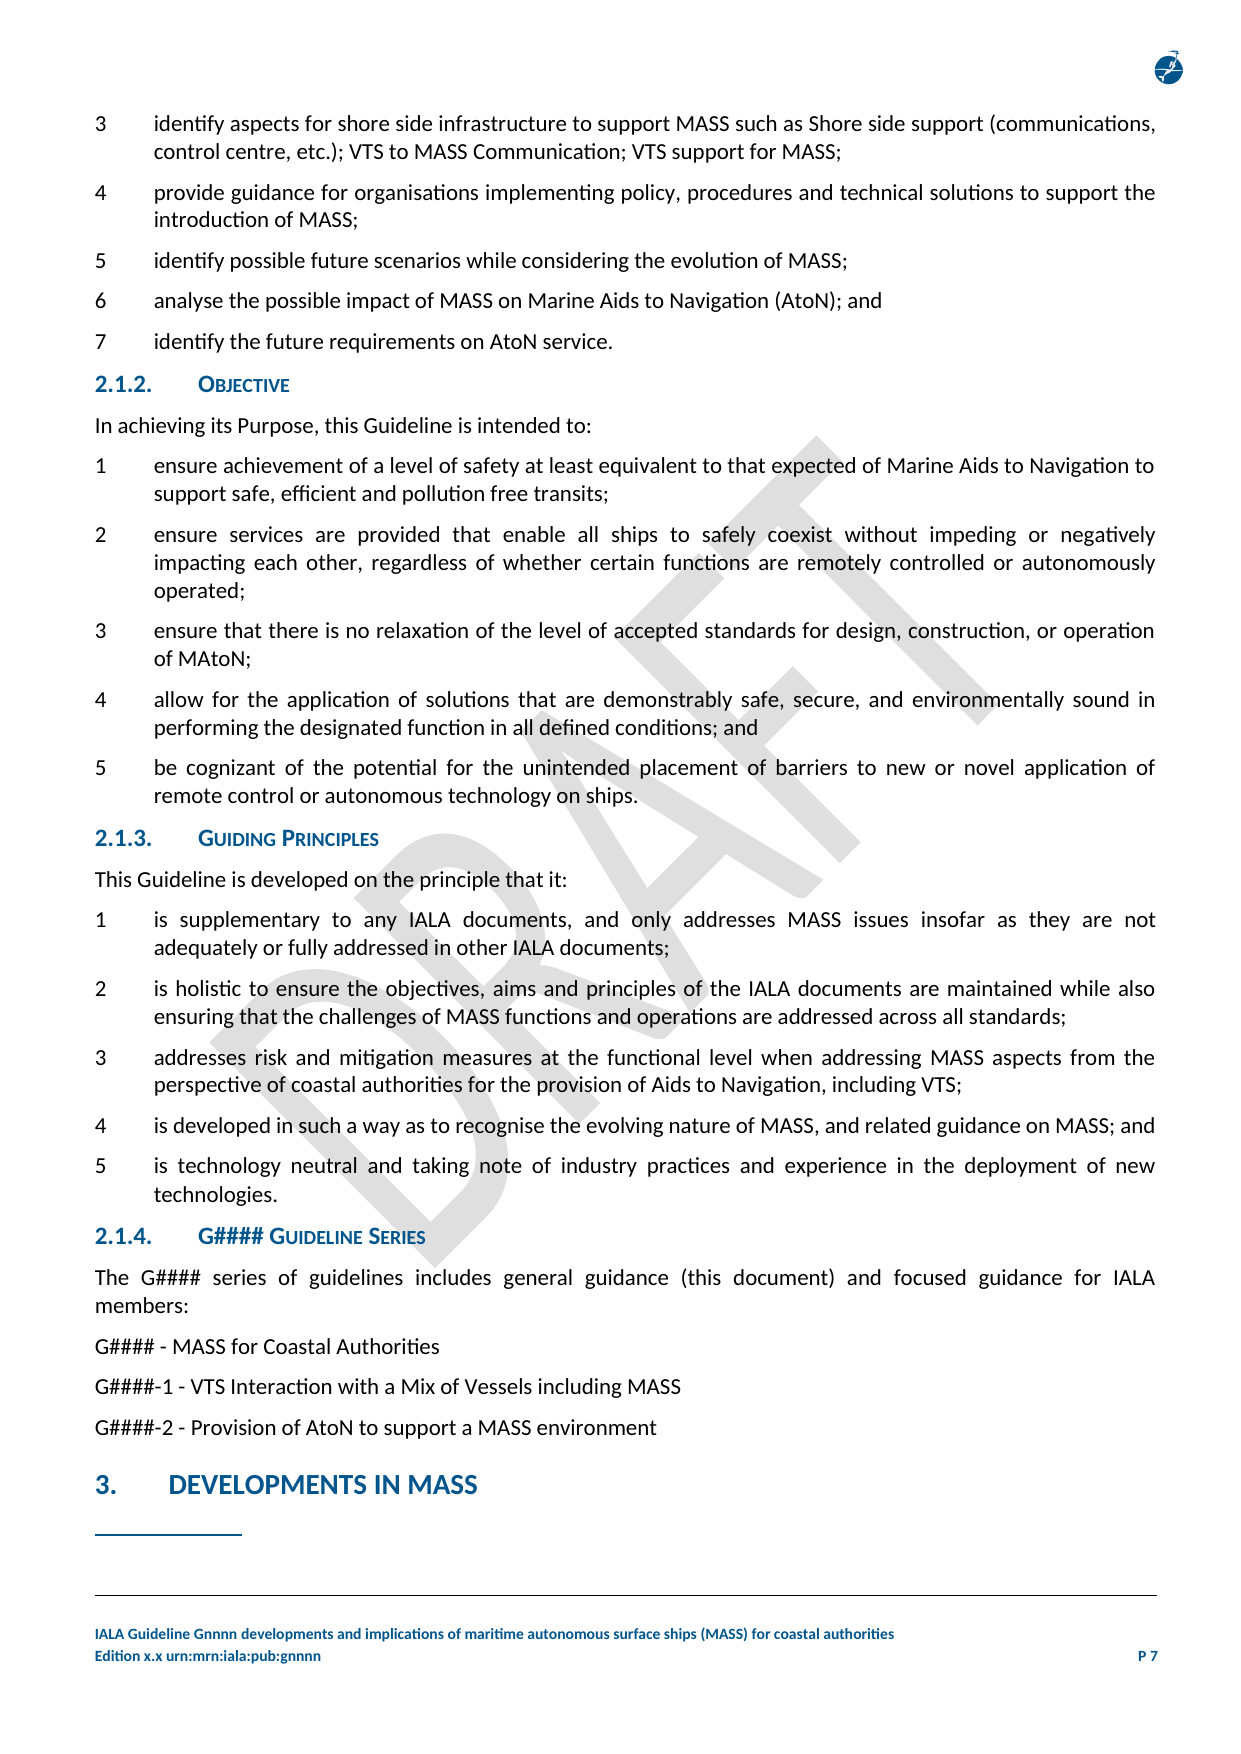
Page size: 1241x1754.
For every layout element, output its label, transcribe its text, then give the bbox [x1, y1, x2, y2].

subtitle Developments in MASS [94, 1466, 1157, 1501]
list is developed in such a way as to recognise the evolving nature of MASS, and related guidance on MASS; and [94, 1111, 1157, 1139]
subtitle G#### Guideline Series [94, 1220, 1069, 1251]
list The G#### series of guidelines includes general guidance (this document) and focused guidance for IALA members: [94, 1263, 1157, 1319]
list allow for the application of solutions that are demonstrably safe, secure, and environmentally sound in performing the designated function in all defined conditions; and [94, 685, 1157, 741]
list G#### - MASS for Coastal Authorities [94, 1332, 1157, 1360]
text This Guideline is developed on the principle that it: [94, 865, 1157, 893]
list identify aspects for shore side infrastructure to support MASS such as Shore side support (communications, control centre, etc.); VTS to MASS Communication; VTS support for MASS; [94, 109, 1157, 165]
list identify the future requirements on AtoN service. [94, 327, 1157, 355]
list identify possible future scenarios while considering the evolution of MASS; [94, 246, 1157, 274]
subtitle Objective [94, 368, 1069, 398]
list addresses risk and mitigation measures at the functional level when addressing MASS aspects from the perspective of coastal authorities for the provision of Aids to Navigation, including VTS; [94, 1043, 1157, 1099]
list is technology neutral and taking note of industry practices and experience in the deployment of new technologies. [94, 1152, 1157, 1208]
list analyse the possible impact of MASS on Marine Aids to Navigation (AtoN); and [94, 287, 1157, 315]
list ensure achievement of a level of safety at least equivalent to that expected of Marine Aids to Navigation to support safe, efficient and pollution free transits; [94, 451, 1157, 507]
list provide guidance for organisations implementing policy, procedures and technical solutions to support the introduction of MASS; [94, 178, 1157, 234]
list G####-2 - Provision of AtoN to support a MASS environment [94, 1413, 1157, 1441]
picture [1123, 0, 1241, 119]
list be cognizant of the potential for the unintended placement of barriers to new or novel application of remote control or autonomous technology on ships. [94, 753, 1157, 809]
subtitle Guiding Principles [94, 822, 1069, 852]
list ensure that there is no relaxation of the level of accepted standards for design, construction, or operation of MAtoN; [94, 616, 1157, 672]
list G####-1 - VTS Interaction with a Mix of Vessels including MASS [94, 1372, 1157, 1400]
list is supplementary to any IALA documents, and only addresses MASS issues insofar as they are not adequately or fully addressed in other IALA documents; [94, 906, 1157, 962]
text In achieving its Purpose, this Guideline is intended to: [94, 411, 1157, 439]
list ensure services are provided that enable all ships to safely coexist without impeding or negatively impacting each other, regardless of whether certain functions are remotely controlled or autonomously operated; [94, 520, 1157, 604]
list is holistic to ensure the objectives, aims and principles of the IALA documents are maintained while also ensuring that the challenges of MASS functions and operations are addressed across all standards; [94, 974, 1157, 1030]
